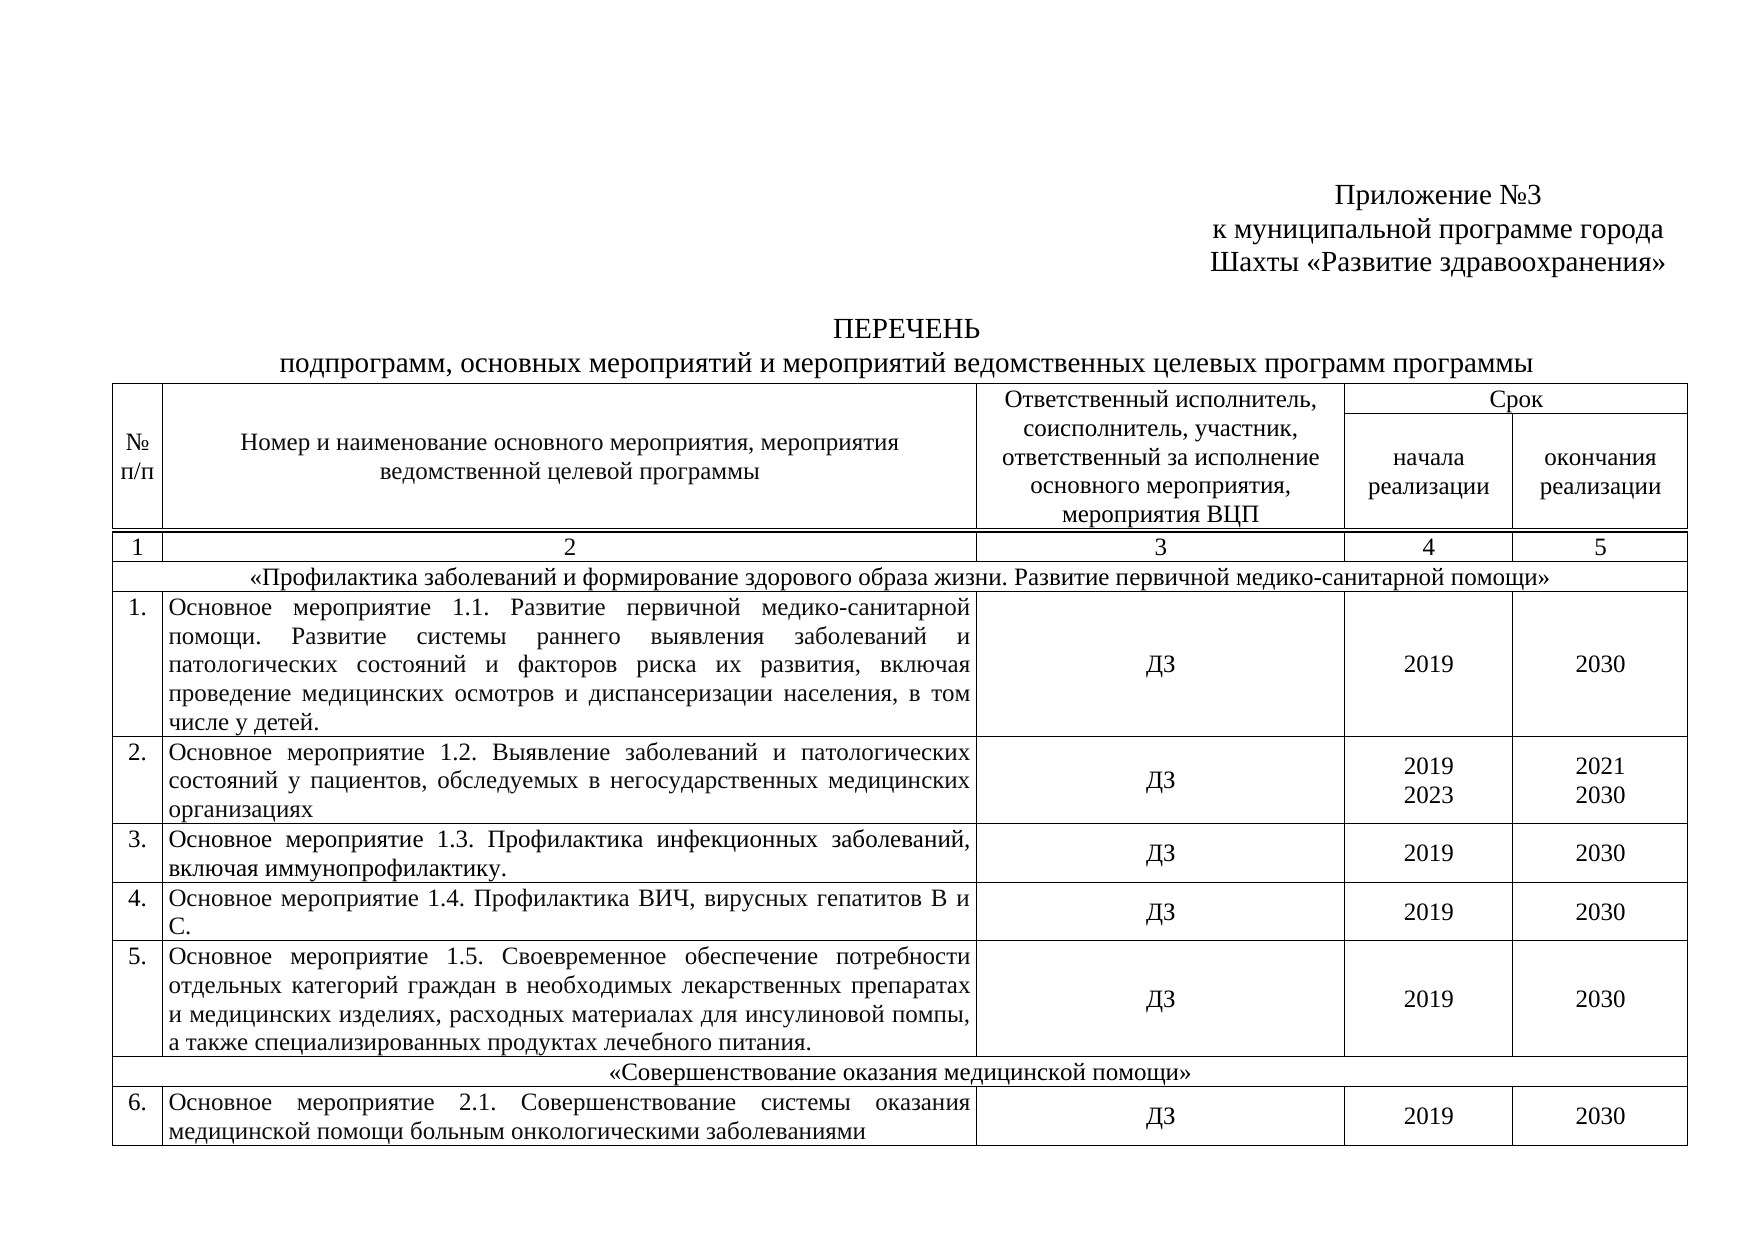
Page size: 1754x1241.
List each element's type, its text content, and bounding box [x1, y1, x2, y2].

table_header 1 [113, 533, 162, 561]
table_cell начала реализации [1345, 414, 1512, 528]
table_cell 5. [113, 941, 162, 1056]
table_cell Основное мероприятие 1.5. Своевременное обеспечение потребности отдельных категорий граждан в необходимых лекарственных препаратах и медицинских изделиях, расходных материалах для инсулиновой помпы, а также специализированных продуктах лечебного питания. [163, 941, 976, 1056]
text Перечень [118, 311, 1695, 345]
text Приложение №3 [1181, 177, 1695, 211]
table_header Номер и наименование основного мероприятия, мероприятия ведомственной целевой программы [163, 384, 976, 528]
table_cell 2019 2023 [1345, 737, 1512, 823]
table_cell 2019 [1345, 824, 1512, 882]
table_cell «Совершенствование оказания медицинской помощи» [113, 1057, 1687, 1086]
table_cell 2019 [1345, 1087, 1512, 1144]
table_cell 2030 [1513, 883, 1687, 940]
table_cell 2019 [1345, 883, 1512, 940]
table_cell ДЗ [977, 883, 1344, 940]
table_cell «Профилактика заболеваний и формирование здорового образа жизни. Развитие первичной медико-санитарной помощи» [113, 562, 1687, 591]
table_cell окончания реализации [1513, 414, 1687, 528]
table_cell Основное мероприятие 1.4. Профилактика ВИЧ, вирусных гепатитов B и C. [163, 883, 976, 940]
table_cell 2030 [1513, 592, 1687, 736]
table_cell Основное мероприятие 1.1. Развитие первичной медико-санитарной помощи. Развитие системы раннего выявления заболеваний и патологических состояний и факторов риска их развития, включая проведение медицинских осмотров и диспансеризации населения, в том числе у детей. [163, 592, 976, 736]
table_cell 4. [113, 883, 162, 940]
table_cell 3. [113, 824, 162, 882]
table_cell 2019 [1345, 592, 1512, 736]
table_cell 2019 [1345, 941, 1512, 1056]
table_cell 2030 [1513, 941, 1687, 1056]
text к муниципальной программе города Шахты «Развитие здравоохранения» [1181, 211, 1695, 278]
table_cell ДЗ [977, 824, 1344, 882]
table_cell 2. [113, 737, 162, 823]
table_header 3 [977, 533, 1344, 561]
table_header 4 [1345, 533, 1512, 561]
table_header 2 [163, 533, 976, 561]
table_cell 2021 2030 [1513, 737, 1687, 823]
table_cell Основное мероприятие 1.3. Профилактика инфекционных заболеваний, включая иммунопрофилактику. [163, 824, 976, 882]
table_cell Основное мероприятие 1.2. Выявление заболеваний и патологических состояний у пациентов, обследуемых в негосударственных медицинских организациях [163, 737, 976, 823]
table_cell ДЗ [977, 592, 1344, 736]
table_cell 6. [113, 1087, 162, 1144]
table_cell ДЗ [977, 941, 1344, 1056]
table_cell ДЗ [977, 1087, 1344, 1144]
table_cell ДЗ [977, 737, 1344, 823]
table_header № п/п [113, 384, 162, 528]
text подпрограмм, основных мероприятий и мероприятий ведомственных целевых программ программы [118, 345, 1695, 378]
table_cell 2030 [1513, 1087, 1687, 1144]
table_header Ответственный исполнитель, соисполнитель, участник, ответственный за исполнение основного мероприятия, мероприятия ВЦП [977, 384, 1344, 528]
table_cell 2030 [1513, 824, 1687, 882]
table_cell 1. [113, 592, 162, 736]
table_cell Основное мероприятие 2.1. Совершенствование системы оказания медицинской помощи больным онкологическими заболеваниями [163, 1087, 976, 1144]
table_header Срок [1345, 384, 1687, 413]
table_header 5 [1513, 533, 1687, 561]
